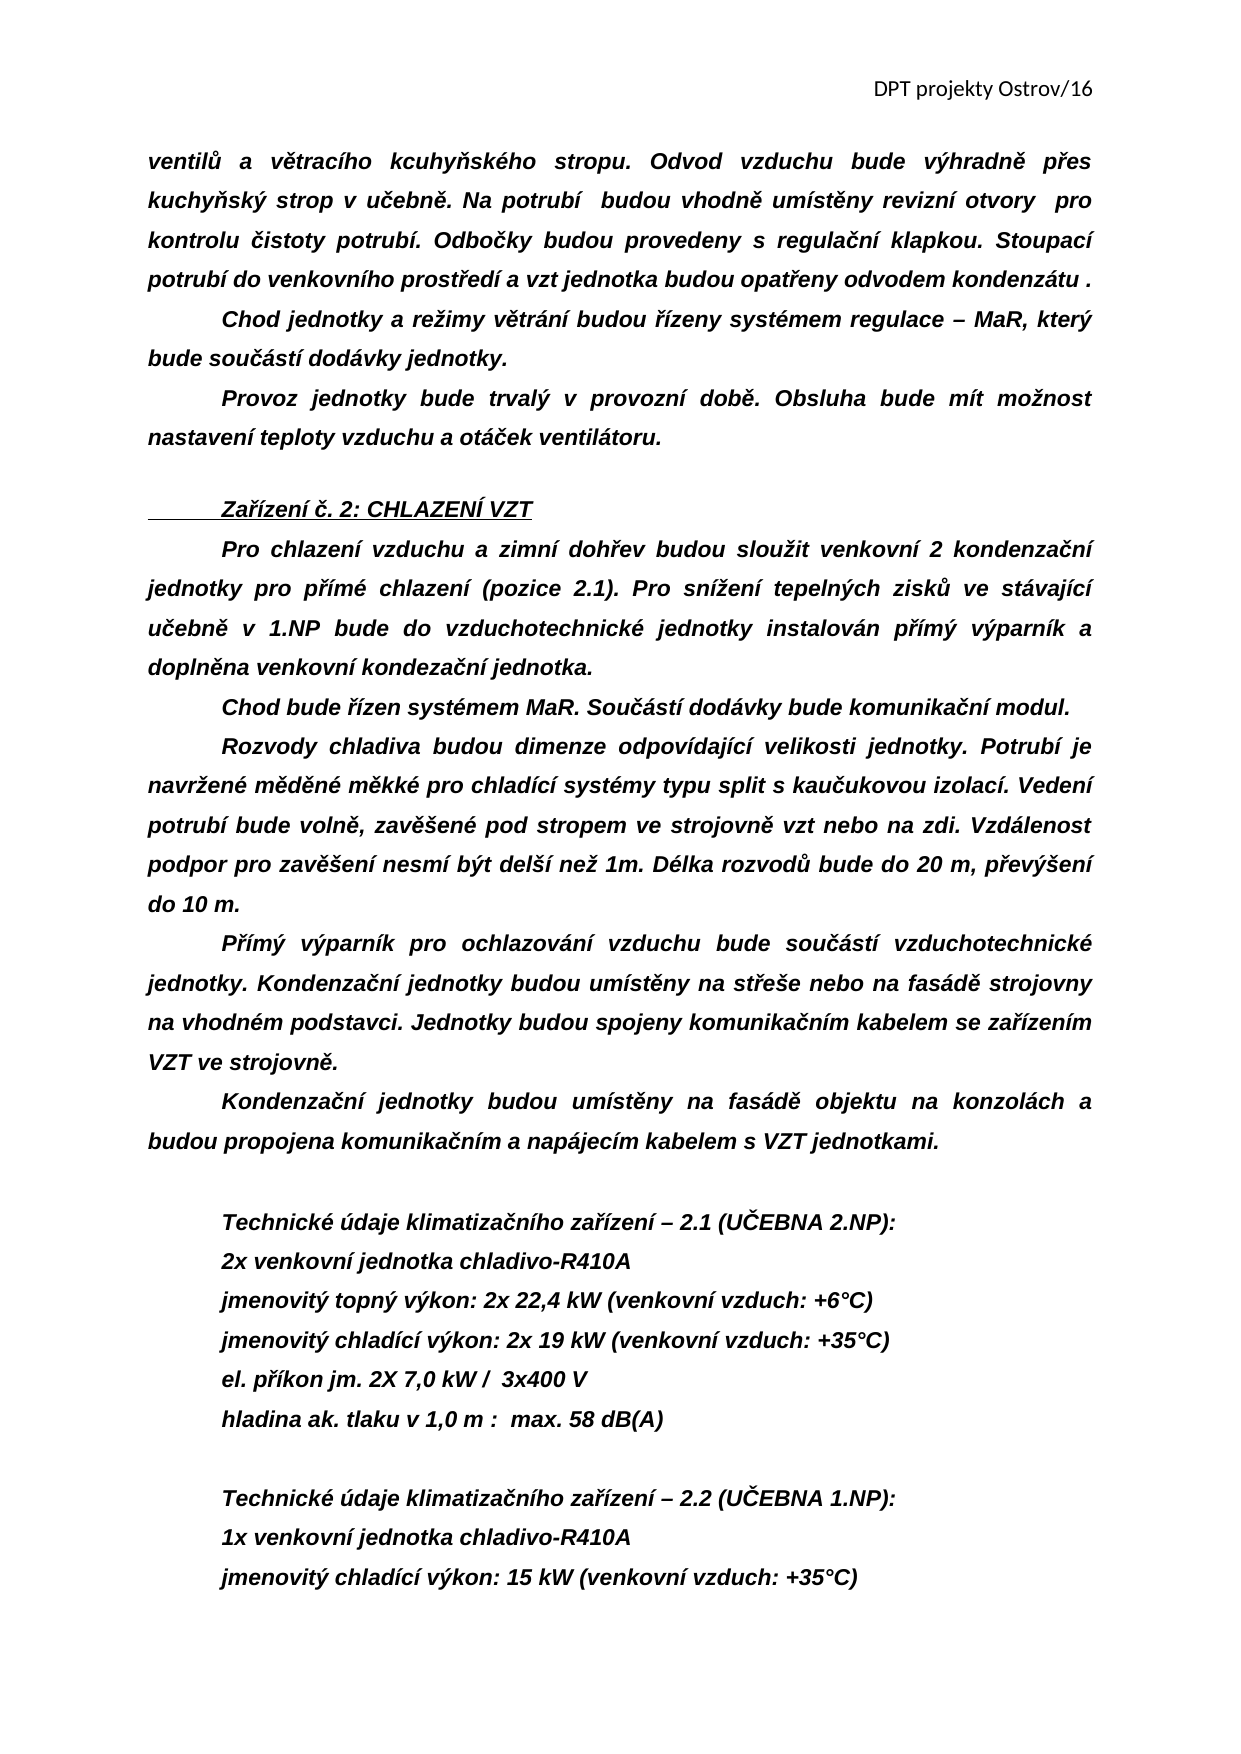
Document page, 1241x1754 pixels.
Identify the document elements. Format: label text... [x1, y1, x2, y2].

text Chod jednotky a režimy větrání budou řízeny systémem regulace – MaR, který bude součástí dodávky jednotky. [148, 306, 1093, 371]
text Provoz jednotky bude trvalý v provozní době. Obsluha bude mít možnost nastavení teploty vzduchu a otáček ventilátoru. [148, 384, 1093, 450]
text Kondenzační jednotky budou umístěny na fasádě objektu na konzolách a budou propojena komunikačním a napájecím kabelem s VZT jednotkami. [148, 1088, 1093, 1154]
text Technické údaje klimatizačního zařízení – 2.1 (UČEBNA 2.NP): [148, 1208, 1093, 1235]
text el. příkon jm. 2X 7,0 kW / 3x400 V [148, 1366, 1093, 1393]
text hladina ak. tlaku v 1,0 m : max. 58 dB(A) [148, 1406, 1093, 1432]
text jmenovitý topný výkon: 2x 22,4 kW (venkovní vzduch: +6°C) [148, 1287, 1093, 1314]
text Pro chlazení vzduchu a zimní dohřev budou sloužit venkovní 2 kondenzační jednotky pro přímé chlazení (pozice 2.1). Pro snížení tepelných zisků ve stávající učebně v 1.NP bude do vzduchotechnické jednotky instalován přímý výparník a doplněna venkovní kondezační jednotka. [148, 536, 1093, 680]
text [148, 148, 1093, 292]
text Zařízení č. 2: CHLAZENÍ VZT [148, 496, 1093, 522]
text 2x venkovní jednotka chladivo-R410A [148, 1248, 1093, 1274]
text Technické údaje klimatizačního zařízení – 2.2 (UČEBNA 1.NP): [148, 1485, 1093, 1511]
text Rozvody chladiva budou dimenze odpovídající velikosti jednotky. Potrubí je navržené měděné měkké pro chladící systémy typu split s kaučukovou izolací. Vedení potrubí bude volně, zavěšené pod stropem ve strojovně vzt nebo na zdi. Vzdálenost podpor pro zavěšení nesmí být delší než 1m. Délka rozvodů bude do 20 m, převýšení do 10 m. [148, 733, 1093, 917]
text jmenovitý chladící výkon: 15 kW (venkovní vzduch: +35°C) [148, 1564, 1093, 1590]
text Přímý výparník pro ochlazování vzduchu bude součástí vzduchotechnické jednotky. Kondenzační jednotky budou umístěny na střeše nebo na fasádě strojovny na vhodném podstavci. Jednotky budou spojeny komunikačním kabelem se zařízením VZT ve strojovně. [148, 930, 1093, 1075]
text Chod bude řízen systémem MaR. Součástí dodávky bude komunikační modul. [148, 693, 1093, 720]
text jmenovitý chladící výkon: 2x 19 kW (venkovní vzduch: +35°C) [148, 1327, 1093, 1353]
text 1x venkovní jednotka chladivo-R410A [148, 1524, 1093, 1551]
